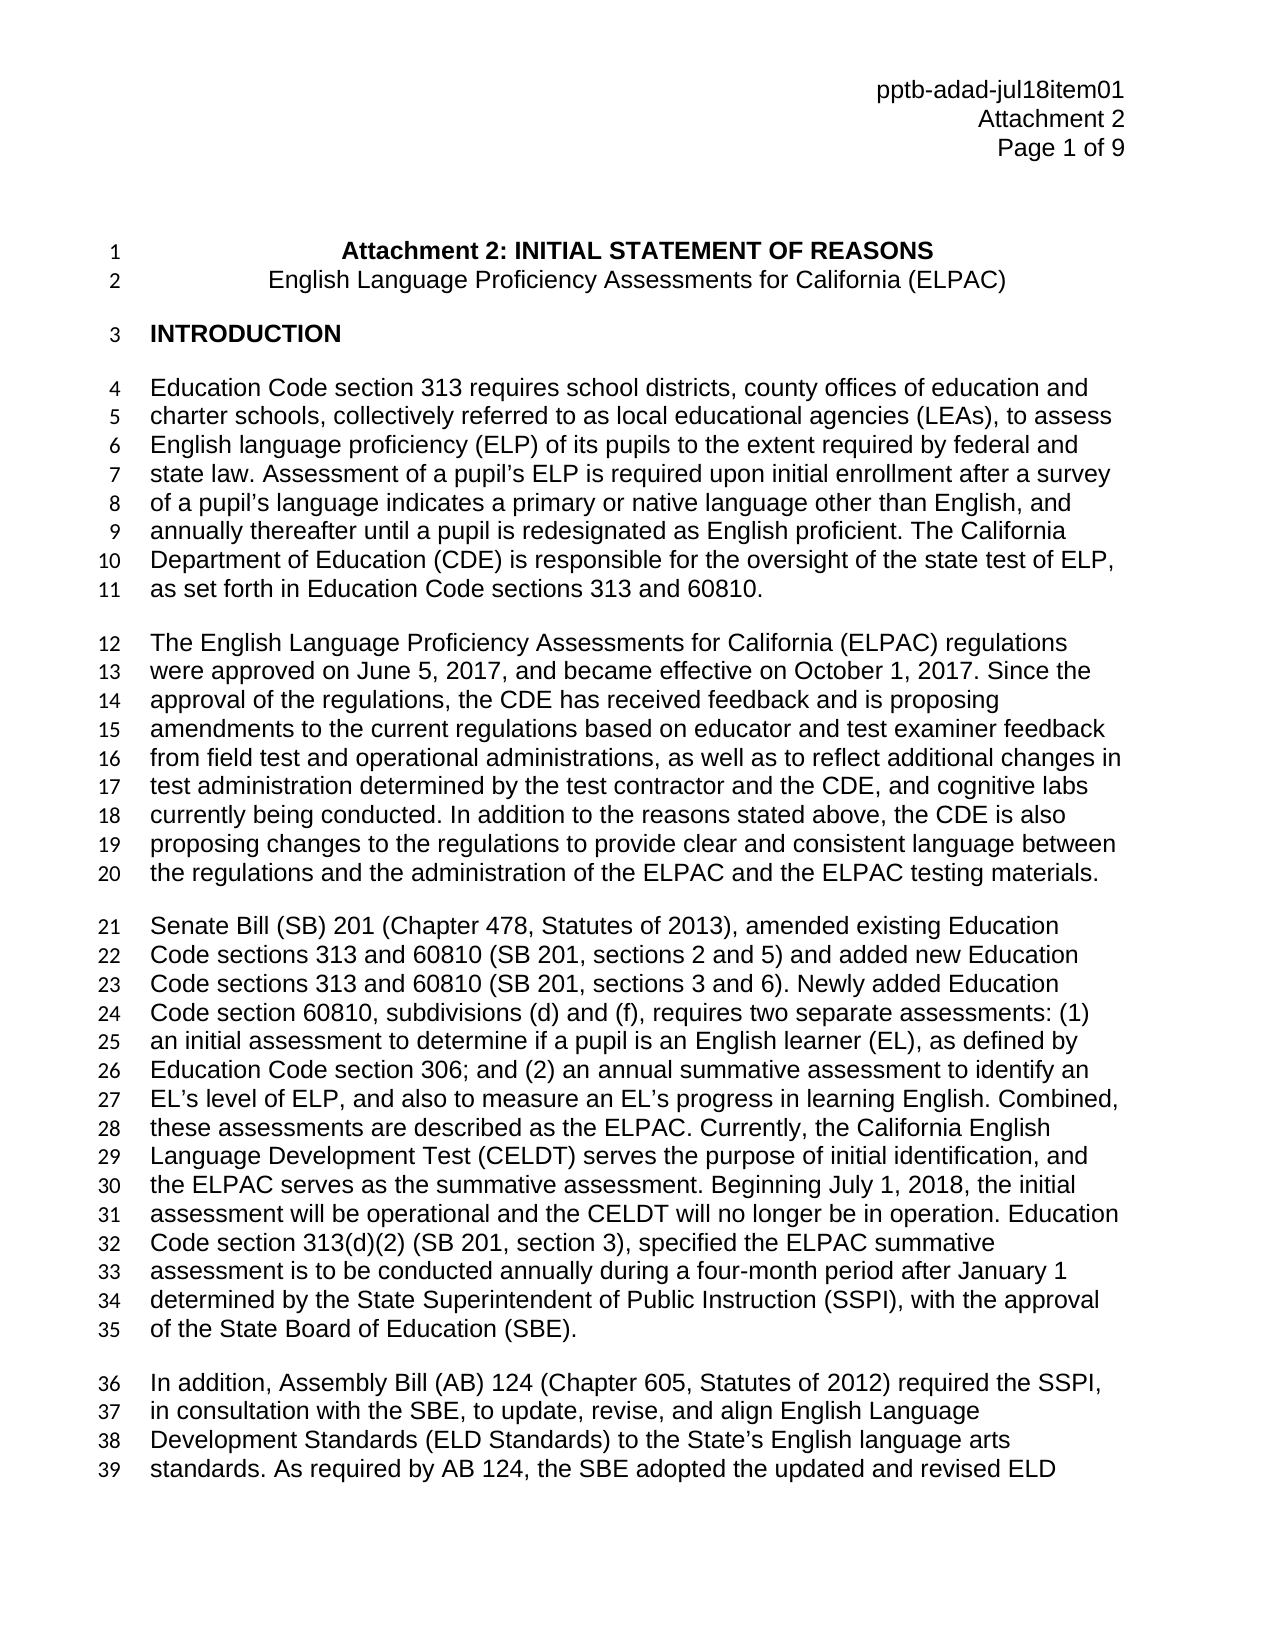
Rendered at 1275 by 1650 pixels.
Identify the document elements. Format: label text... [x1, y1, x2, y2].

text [150, 1367, 1125, 1482]
text INTRODUCTION [150, 319, 1125, 347]
text Senate Bill (SB) 201 (Chapter 478, Statutes of 2013), amended existing Education Code sections 313 and 60810 (SB 201, sections 2 and 5) and added new Education Code sections 313 and 60810 (SB 201, sections 3 and 6). Newly added Education Code section 60810, subdivisions (d) and (f), requires two separate assessments: (1) an initial assessment to determine if a pupil is an English learner (EL), as defined by Education Code section 306; and (2) an annual summative assessment to identify an EL’s level of ELP, and also to measure an EL’s progress in learning English. Combined, these assessments are described as the ELPAC. Currently, the California English Language Development Test (CELDT) serves the purpose of initial identification, and the ELPAC serves as the summative assessment. Beginning July 1, 2018, the initial assessment will be operational and the CELDT will no longer be in operation. Education Code section 313(d)(2) (SB 201, section 3), specified the ELPAC summative assessment is to be conducted annually during a four-month period after January 1 determined by the State Superintendent of Public Instruction (SSPI), with the approval of the State Board of Education (SBE). [150, 911, 1125, 1342]
text The English Language Proficiency Assessments for California (ELPAC) regulations were approved on June 5, 2017, and became effective on October 1, 2017. Since the approval of the regulations, the CDE has received feedback and is proposing amendments to the current regulations based on educator and test examiner feedback from field test and operational administrations, as well as to reflect additional changes in test administration determined by the test contractor and the CDE, and cognitive labs currently being conducted. In addition to the reasons stated above, the CDE is also proposing changes to the regulations to provide clear and consistent language between the regulations and the administration of the ELPAC and the ELPAC testing materials. [150, 627, 1125, 886]
text Attachment 2: INITIAL STATEMENT OF REASONS [150, 236, 1125, 265]
text Education Code section 313 requires school districts, county offices of education and charter schools, collectively referred to as local educational agencies (LEAs), to assess English language proficiency (ELP) of its pupils to the extent required by federal and state law. Assessment of a pupil’s ELP is required upon initial enrollment after a survey of a pupil’s language indicates a primary or native language other than English, and annually thereafter until a pupil is redesignated as English proficient. The California Department of Education (CDE) is responsible for the oversight of the state test of ELP, as set forth in Education Code sections 313 and 60810. [150, 372, 1125, 602]
text English Language Proficiency Assessments for California (ELPAC) [150, 265, 1125, 294]
